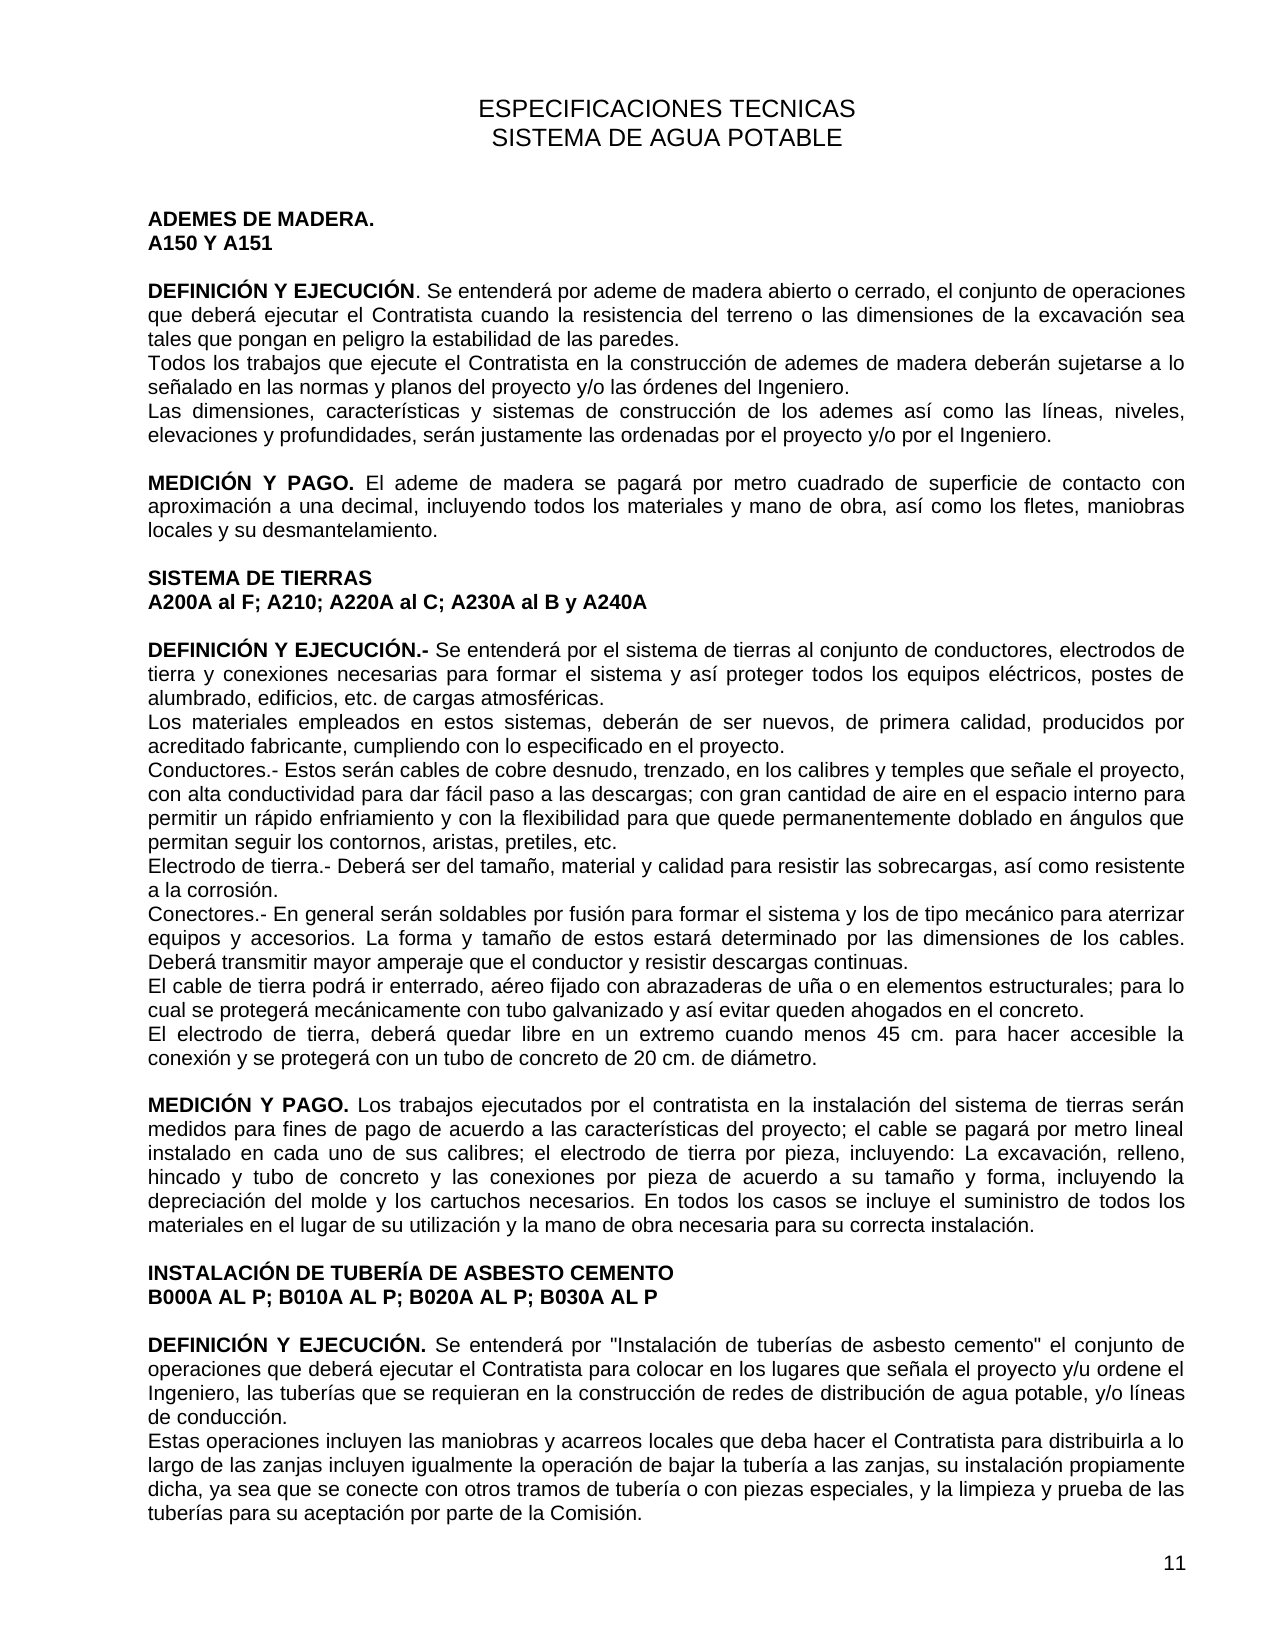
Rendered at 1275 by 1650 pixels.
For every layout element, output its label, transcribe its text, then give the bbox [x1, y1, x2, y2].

text DEFINICIÓN Y EJECUCIÓN. Se entenderá por "Instalación de tuberías de asbesto cemento" el conjunto de operaciones que deberá ejecutar el Contratista para colocar en los lugares que señala el proyecto y/u ordene el Ingeniero, las tuberías que se requieran en la construcción de redes de distribución de agua potable, y/o líneas de conducción. [148, 1333, 1186, 1429]
text MEDICIÓN Y PAGO. Los trabajos ejecutados por el contratista en la instalación del sistema de tierras serán medidos para fines de pago de acuerdo a las características del proyecto; el cable se pagará por metro lineal instalado en cada uno de sus calibres; el electrodo de tierra por pieza, incluyendo: La excavación, relleno, hincado y tubo de concreto y las conexiones por pieza de acuerdo a su tamaño y forma, incluyendo la depreciación del molde y los cartuchos necesarios. En todos los casos se incluye el suministro de todos los materiales en el lugar de su utilización y la mano de obra necesaria para su correcta instalación. [148, 1093, 1186, 1237]
text Electrodo de tierra.- Deberá ser del tamaño, material y calidad para resistir las sobrecargas, así como resistente a la corrosión. [148, 854, 1186, 902]
text Conductores.- Estos serán cables de cobre desnudo, trenzado, en los calibres y temples que señale el proyecto, con alta conductividad para dar fácil paso a las descargas; con gran cantidad de aire en el espacio interno para permitir un rápido enfriamiento y con la flexibilidad para que quede permanentemente doblado en ángulos que permitan seguir los contornos, aristas, pretiles, etc. [148, 758, 1186, 854]
text DEFINICIÓN Y EJECUCIÓN. Se entenderá por ademe de madera abierto o cerrado, el conjunto de operaciones que deberá ejecutar el Contratista cuando la resistencia del terreno o las dimensiones de la excavación sea tales que pongan en peligro la estabilidad de las paredes. [148, 279, 1186, 351]
text SISTEMA DE TIERRAS [148, 566, 1186, 590]
text DEFINICIÓN Y EJECUCIÓN.- Se entenderá por el sistema de tierras al conjunto de conductores, electrodos de tierra y conexiones necesarias para formar el sistema y así proteger todos los equipos eléctricos, postes de alumbrado, edificios, etc. de cargas atmosféricas. [148, 638, 1186, 710]
text A200A al F; A210; A220A al C; A230A al B y A240A [148, 590, 1186, 614]
text B000A AL P; B010A AL P; B020A AL P; B030A AL P [148, 1285, 1186, 1309]
text Conectores.- En general serán soldables por fusión para formar el sistema y los de tipo mecánico para aterrizar equipos y accesorios. La forma y tamaño de estos estará determinado por las dimensiones de los cables. Deberá transmitir mayor amperaje que el conductor y resistir descargas continuas. [148, 902, 1186, 973]
text Todos los trabajos que ejecute el Contratista en la construcción de ademes de madera deberán sujetarse a lo señalado en las normas y planos del proyecto y/o las órdenes del Ingeniero. [148, 351, 1186, 398]
text Las dimensiones, características y sistemas de construcción de los ademes así como las líneas, niveles, elevaciones y profundidades, serán justamente las ordenadas por el proyecto y/o por el Ingeniero. [148, 398, 1186, 446]
text Estas operaciones incluyen las maniobras y acarreos locales que deba hacer el Contratista para distribuirla a lo largo de las zanjas incluyen igualmente la operación de bajar la tubería a las zanjas, su instalación propiamente dicha, ya sea que se conecte con otros tramos de tubería o con piezas especiales, y la limpieza y prueba de las tuberías para su aceptación por parte de [148, 1429, 1186, 1524]
text MEDICIÓN Y PAGO. El ademe de madera se pagará por metro cuadrado de superficie de contacto con aproximación a una decimal, incluyendo todos los materiales y mano de obra, así como los fletes, maniobras locales y su desmantelamiento. [148, 470, 1186, 542]
text INSTALACIÓN DE TUBERÍA DE ASBESTO CEMENTO [148, 1261, 1186, 1285]
text Los materiales empleados en estos sistemas, deberán de ser nuevos, de primera calidad, producidos por acreditado fabricante, cumpliendo con lo especificado en el proyecto. [148, 710, 1186, 758]
text A150 Y A151 [148, 231, 1186, 255]
text El cable de tierra podrá ir enterrado, aéreo fijado con abrazaderas de uña o en elementos estructurales; para lo cual se protegerá mecánicamente con tubo galvanizado y así evitar queden ahogados en el concreto. [148, 973, 1186, 1021]
text El electrodo de tierra, deberá quedar libre en un extremo cuando menos . para hacer accesible la conexión y se protegerá con un tubo de concreto de . de diámetro. [148, 1021, 1186, 1069]
text ADEMES DE MADERA. [148, 207, 1186, 231]
